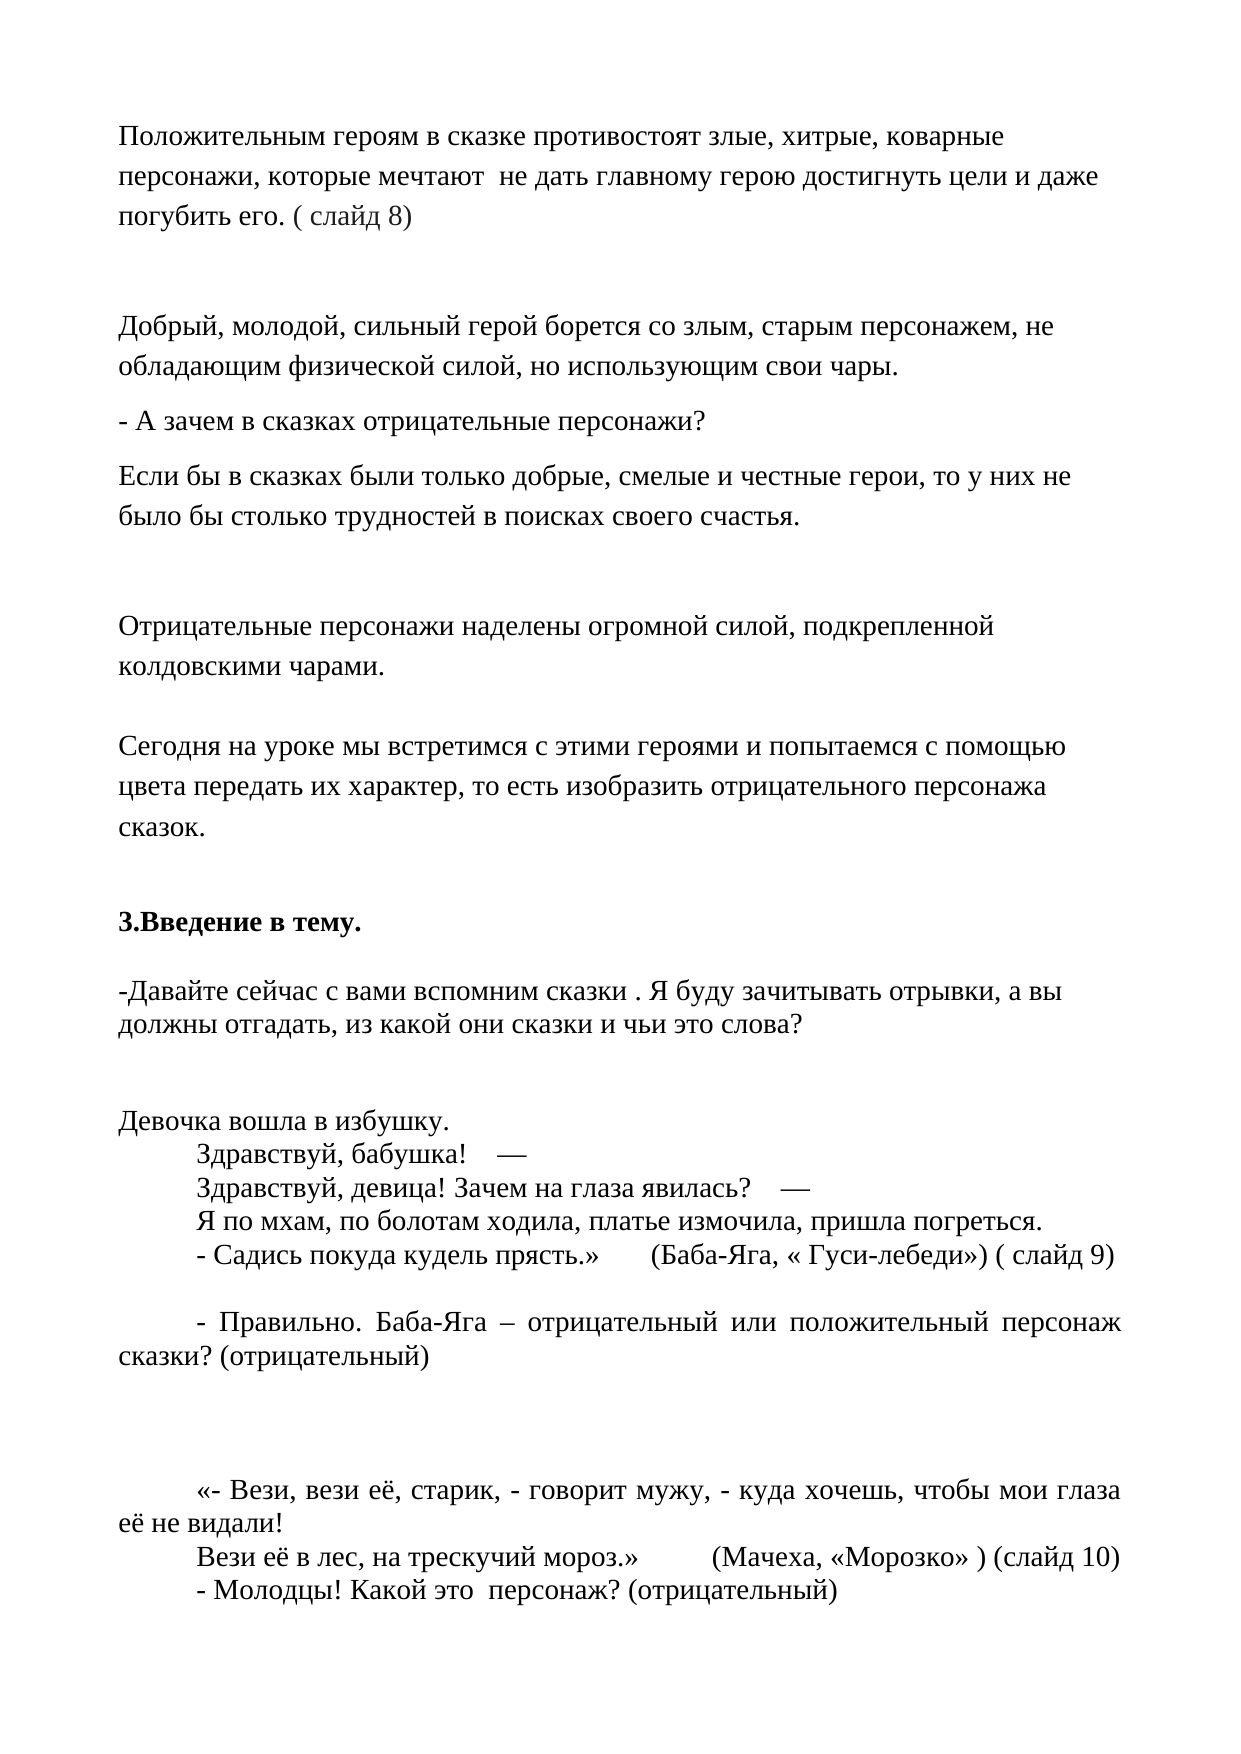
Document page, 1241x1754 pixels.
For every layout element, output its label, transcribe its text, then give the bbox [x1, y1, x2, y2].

text - Молодцы! Какой это персонаж? (отрицательный) [118, 1572, 1122, 1606]
text «- Вези, вези её, старик, - говорит мужу, - куда хочешь, чтобы мои глаза её не видали! [118, 1472, 1122, 1539]
text Отрицательные персонажи наделены огромной силой, подкрепленной колдовскими чарами. [118, 608, 1122, 681]
text - Правильно. Баба-Яга – отрицательный или положительный персонаж сказки? (отрицательный) [118, 1304, 1122, 1371]
text -Давайте сейчас с вами вспомним сказки . Я буду зачитывать отрывки, а вы должны отгадать, из какой они сказки и чьи это слова? [118, 973, 1122, 1040]
text Вези её в лес, на трескучий мороз.» (Мачеха, «Морозко» ) (слайд 10) [118, 1539, 1122, 1572]
text Положительным героям в сказке противостоят злые, хитрые, коварные персонажи, которые мечтают не дать главному герою достигнуть цели и даже погубить его. ( слайд 8) [118, 118, 1122, 232]
text Здравствуй, бабушка! — [118, 1136, 1122, 1170]
text Девочка вошла в избушку. [118, 1103, 1122, 1136]
text Сегодня на уроке мы встретимся с этими героями и попытаемся с помощью цвета передать их характер, то есть изобразить отрицательного персонажа сказок. [118, 728, 1122, 842]
text Добрый, молодой, сильный герой борется со злым, старым персонажем, не обладающим физической силой, но использующим свои чары. [118, 308, 1122, 382]
text - Садись покуда кудель прясть.» (Баба-Яга, « Гуси-лебеди») ( слайд 9) [118, 1237, 1122, 1271]
text - А зачем в сказках отрицательные персонажи? [118, 403, 1122, 437]
text Я по мхам, по болотам ходила, платье измочила, пришла погреться. [118, 1203, 1122, 1237]
text Если бы в сказках были только добрые, смелые и честные герои, то у них не было бы столько трудностей в поисках своего счастья. [118, 458, 1122, 532]
text Здравствуй, девица! Зачем на глаза явилась? — [118, 1170, 1122, 1203]
text 3.Введение в тему. [118, 904, 1122, 937]
